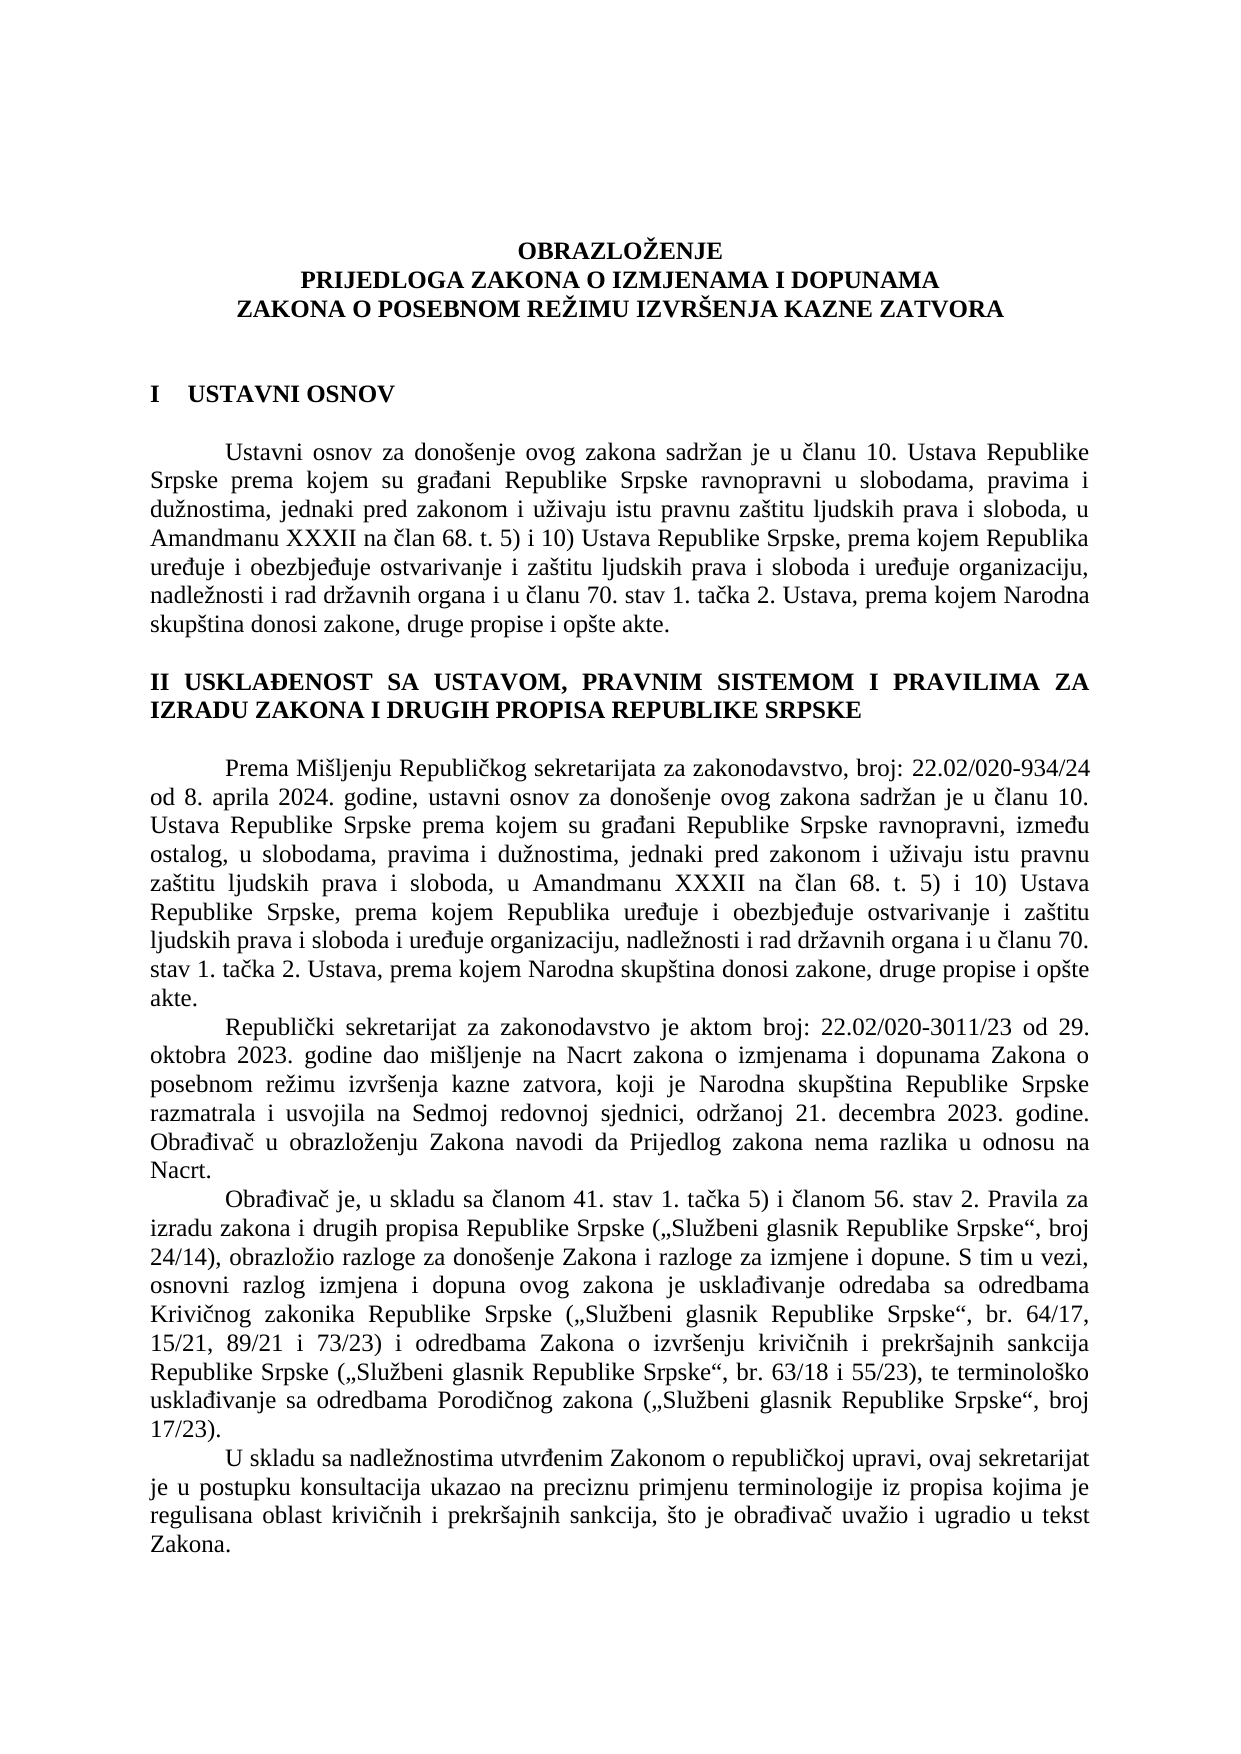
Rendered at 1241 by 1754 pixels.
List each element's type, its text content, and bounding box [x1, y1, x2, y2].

text Obrađivač je, u skladu sa članom 41. stav 1. tačka 5) i članom 56. stav 2. Pravila za izradu zakona i drugih propisa Republike Srpske („Službeni glasnik Republike Srpske“, broj 24/14), obrazložio razloge za donošenje Zakona i razloge za izmjene i dopune. S tim u vezi, osnovni razlog izmjena i dopuna ovog zakona je usklađivanje odredaba sa odredbama Krivičnog zakonika Republike Srpske („Službeni glasnik Republike Srpske“, br. 64/17, 15/21, 89/21 i 73/23) i odredbama Zakona o izvršenju krivičnih i prekršajnih sankcija Republike Srpske („Službeni glasnik Republike Srpske“, br. 63/18 i 55/23), te terminološko usklađivanje sa odredbama Porodičnog zakona („Službeni glasnik Republike Srpske“, broj 17/23). [150, 1184, 1090, 1443]
text I USTAVNI OSNOV [150, 379, 1090, 408]
text Ustavni osnov za donošenje ovog zakona sadržan je u članu 10. Ustava Republike Srpske prema kojem su građani Republike Srpske ravnopravni u slobodama, pravima i dužnostima, jednaki pred zakonom i uživaju istu pravnu zaštitu ljudskih prava i sloboda, u Amandmanu XXXII na član 68. t. 5) i 10) Ustava Republike Srpske, prema kojem Republika uređuje i obezbjeđuje ostvarivanje i zaštitu ljudskih prava i sloboda i uređuje organizaciju, nadležnosti i rad državnih organa i u članu 70. stav 1. tačka 2. Ustava, prema kojem Narodna skupština donosi zakone, druge propise i opšte akte. [150, 437, 1090, 638]
text ZAKONA O POSEBNOM REŽIMU IZVRŠENJA KAZNE ZATVORA [150, 294, 1090, 322]
text Republički sekretarijat za zakonodavstvo je aktom broj: 22.02/020-3011/23 od 29. oktobra 2023. godine dao mišljenje na Nacrt zakona o izmjenama i dopunama Zakona o posebnom režimu izvršenja kazne zatvora, koji je Narodna skupština Republike Srpske razmatrala i usvojila na Sedmoj redovnoj sjednici, održanoj 21. decembra 2023. godine. Obrađivač u obrazloženju Zakona navodi da Prijedlog zakona nema razlika u odnosu na Nacrt. [150, 1012, 1090, 1184]
text OBRAZLOŽENJE [150, 236, 1090, 265]
text Prema Mišljenju Republičkog sekretarijata za zakonodavstvo, broj: 22.02/020-934/24 od 8. aprila 2024. godine, ustavni osnov za donošenje ovog zakona sadržan je u članu 10. Ustava Republike Srpske prema kojem su građani Republike Srpske ravnopravni, između ostalog, u slobodama, pravima i dužnostima, jednaki pred zakonom i uživaju istu pravnu zaštitu ljudskih prava i sloboda, u Amandmanu XXXII na član 68. t. 5) i 10) Ustava Republike Srpske, prema kojem Republika uređuje i obezbjeđuje ostvarivanje i zaštitu ljudskih prava i sloboda i uređuje organizaciju, nadležnosti i rad državnih organa i u članu 70. stav 1. tačka 2. Ustava, prema kojem Narodna skupština donosi zakone, druge propise i opšte akte. [150, 753, 1090, 1012]
text II USKLAĐENOST SA USTAVOM, PRAVNIM SISTEMOM I PRAVILIMA ZA IZRADU ZAKONA I DRUGIH PROPISA REPUBLIKE SRPSKE [150, 667, 1090, 724]
text U skladu sa nadležnostima utvrđenim Zakonom o republičkoj upravi, ovaj sekretarijat je u postupku konsultacija ukazao na preciznu primjenu terminologije iz propisa kojima je regulisana oblast krivičnih i prekršajnih sankcija, što je obrađivač uvažio i ugradio u tekst Zakona. [150, 1443, 1090, 1558]
text PRIJEDLOGA ZAKONA O IZMJENAMA I DOPUNAMA [150, 265, 1090, 294]
